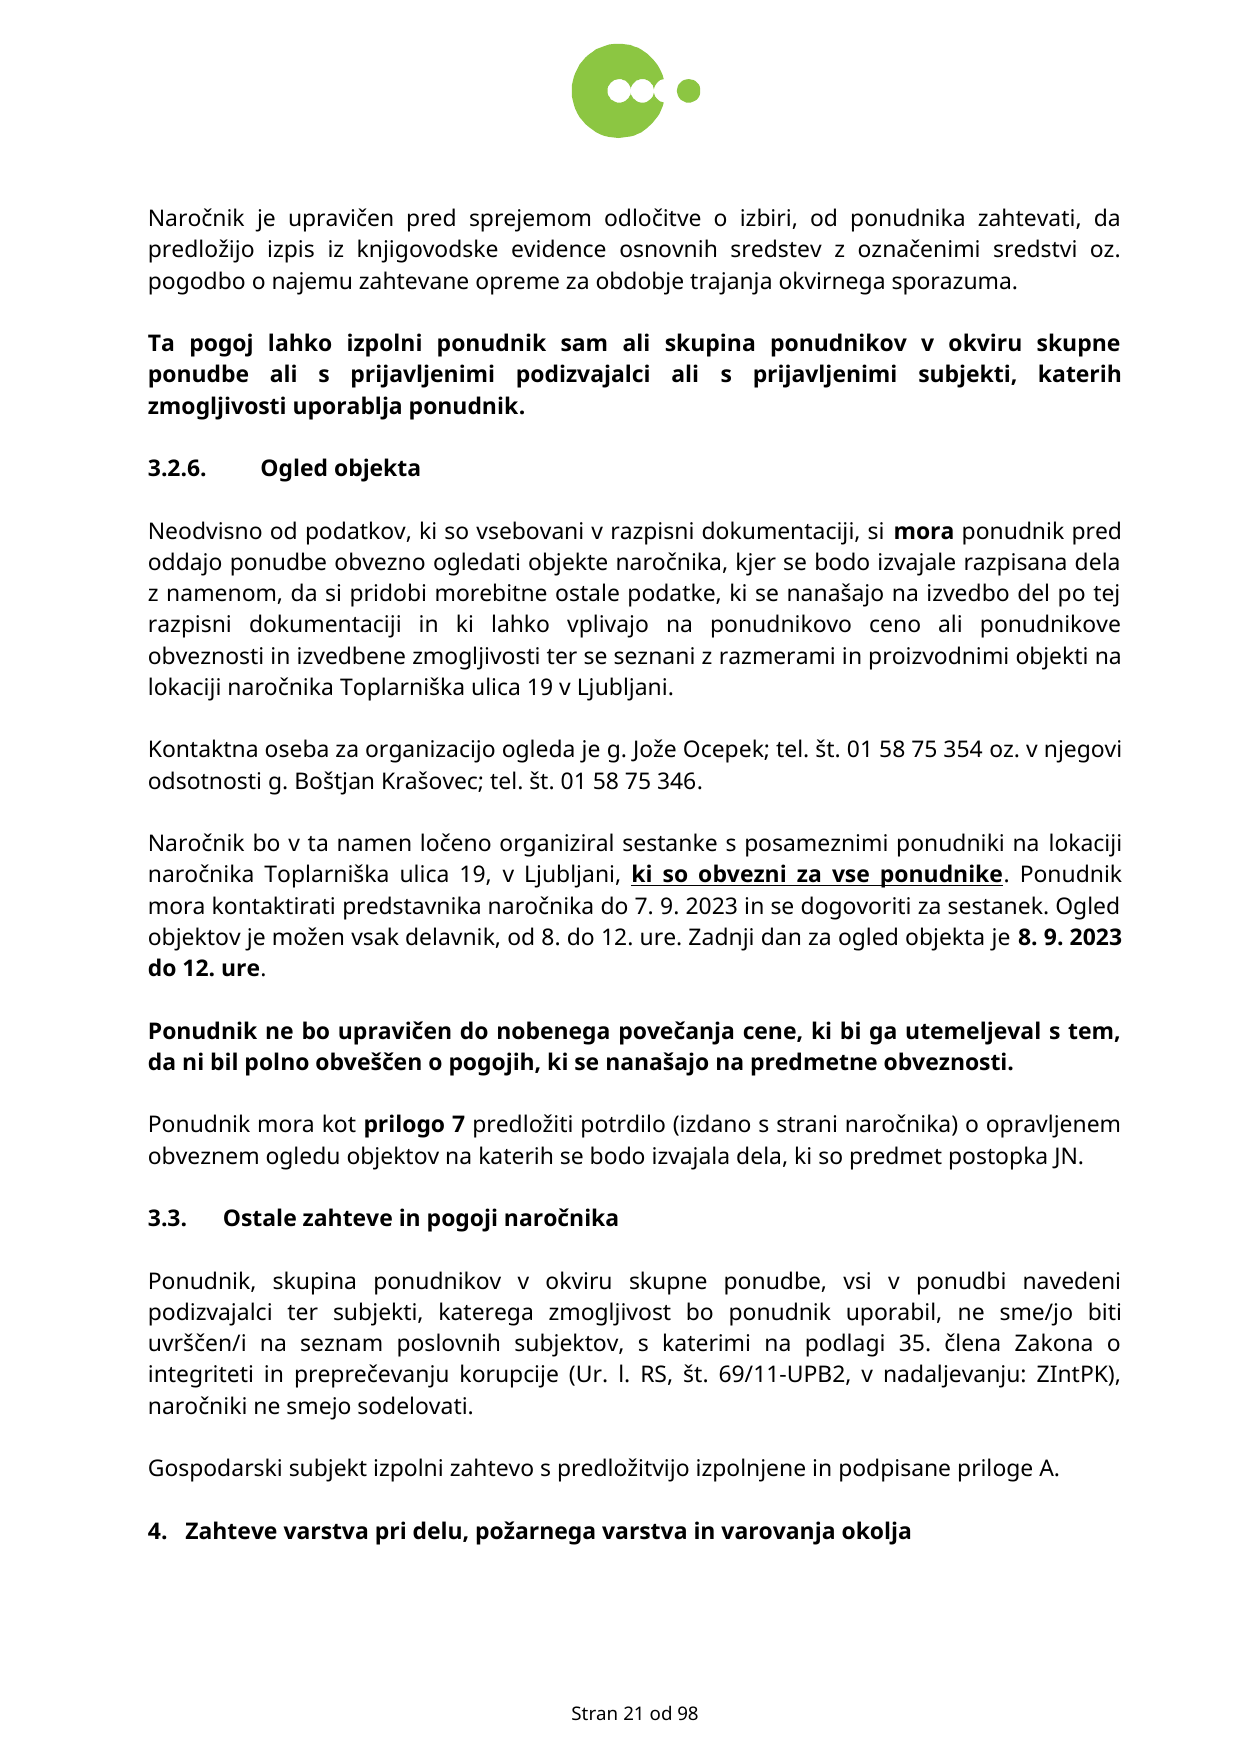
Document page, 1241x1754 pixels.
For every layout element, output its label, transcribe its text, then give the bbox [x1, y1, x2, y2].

list Ostale zahteve in pogoji naročnika [148, 1202, 1122, 1233]
text Neodvisno od podatkov, ki so vsebovani v razpisni dokumentaciji, si mora ponudnik pred oddajo ponudbe obvezno ogledati objekte naročnika, kjer se bodo izvajale razpisana dela z namenom, da si pridobi morebitne ostale podatke, ki se nanašajo na izvedbo del po tej razpisni dokumentaciji in ki lahko vplivajo na ponudnikovo ceno ali ponudnikove obveznosti in izvedbene zmogljivosti ter se seznani z razmerami in proizvodnimi objekti na lokaciji naročnika Toplarniška ulica 19 v Ljubljani. [148, 515, 1122, 702]
list Ogled objekta [148, 452, 1122, 483]
text Naročnik bo v ta namen ločeno organiziral sestanke s posameznimi ponudniki na lokaciji naročnika Toplarniška ulica 19, v Ljubljani, ki so obvezni za vse ponudnike. Ponudnik mora kontaktirati predstavnika naročnika do 7. 9. 2023 in se dogovoriti za sestanek. Ogled objektov je možen vsak delavnik, od 8. do 12. ure. Zadnji dan za ogled objekta je 8. 9. 2023 do 12. ure. [148, 827, 1122, 983]
text Ta pogoj lahko izpolni ponudnik sam ali skupina ponudnikov v okviru skupne ponudbe ali s prijavljenimi podizvajalci ali s prijavljenimi subjekti, katerih zmogljivosti uporablja ponudnik. [148, 327, 1122, 421]
text Ponudnik mora kot prilogo 7 predložiti potrdilo (izdano s strani naročnika) o opravljenem obveznem ogledu objektov na katerih se bodo izvajala dela, ki so predmet postopka JN. [148, 1108, 1122, 1171]
text Ponudnik, skupina ponudnikov v okviru skupne ponudbe, vsi v ponudbi navedeni podizvajalci ter subjekti, katerega zmogljivost bo ponudnik uporabil, ne sme/jo biti uvrščen/i na seznam poslovnih subjektov, s katerimi na podlagi 35. člena Zakona o integriteti in preprečevanju korupcije (Ur. l. RS, št. 69/11-UPB2, v nadaljevanju: ZIntPK), naročniki ne smejo sodelovati. [148, 1265, 1122, 1421]
text Naročnik je upravičen pred sprejemom odločitve o izbiri, od ponudnika zahtevati, da predložijo izpis iz knjigovodske evidence osnovnih sredstev z označenimi sredstvi oz. pogodbo o najemu zahtevane opreme za obdobje trajanja okvirnega sporazuma. [148, 202, 1122, 296]
list Zahteve varstva pri delu, požarnega varstva in varovanja okolja [148, 1515, 1122, 1546]
text Gospodarski subjekt izpolni zahtevo s predložitvijo izpolnjene in podpisane priloge A. [148, 1452, 1122, 1483]
text Ponudnik ne bo upravičen do nobenega povečanja cene, ki bi ga utemeljeval s tem, da ni bil polno obveščen o pogojih, ki se nanašajo na predmetne obveznosti. [148, 1015, 1122, 1077]
text Kontaktna oseba za organizacijo ogleda je g. Jože Ocepek; tel. št. 01 58 75 354 oz. v njegovi odsotnosti g. Boštjan Krašovec; tel. št. 01 58 75 346. [148, 733, 1122, 796]
